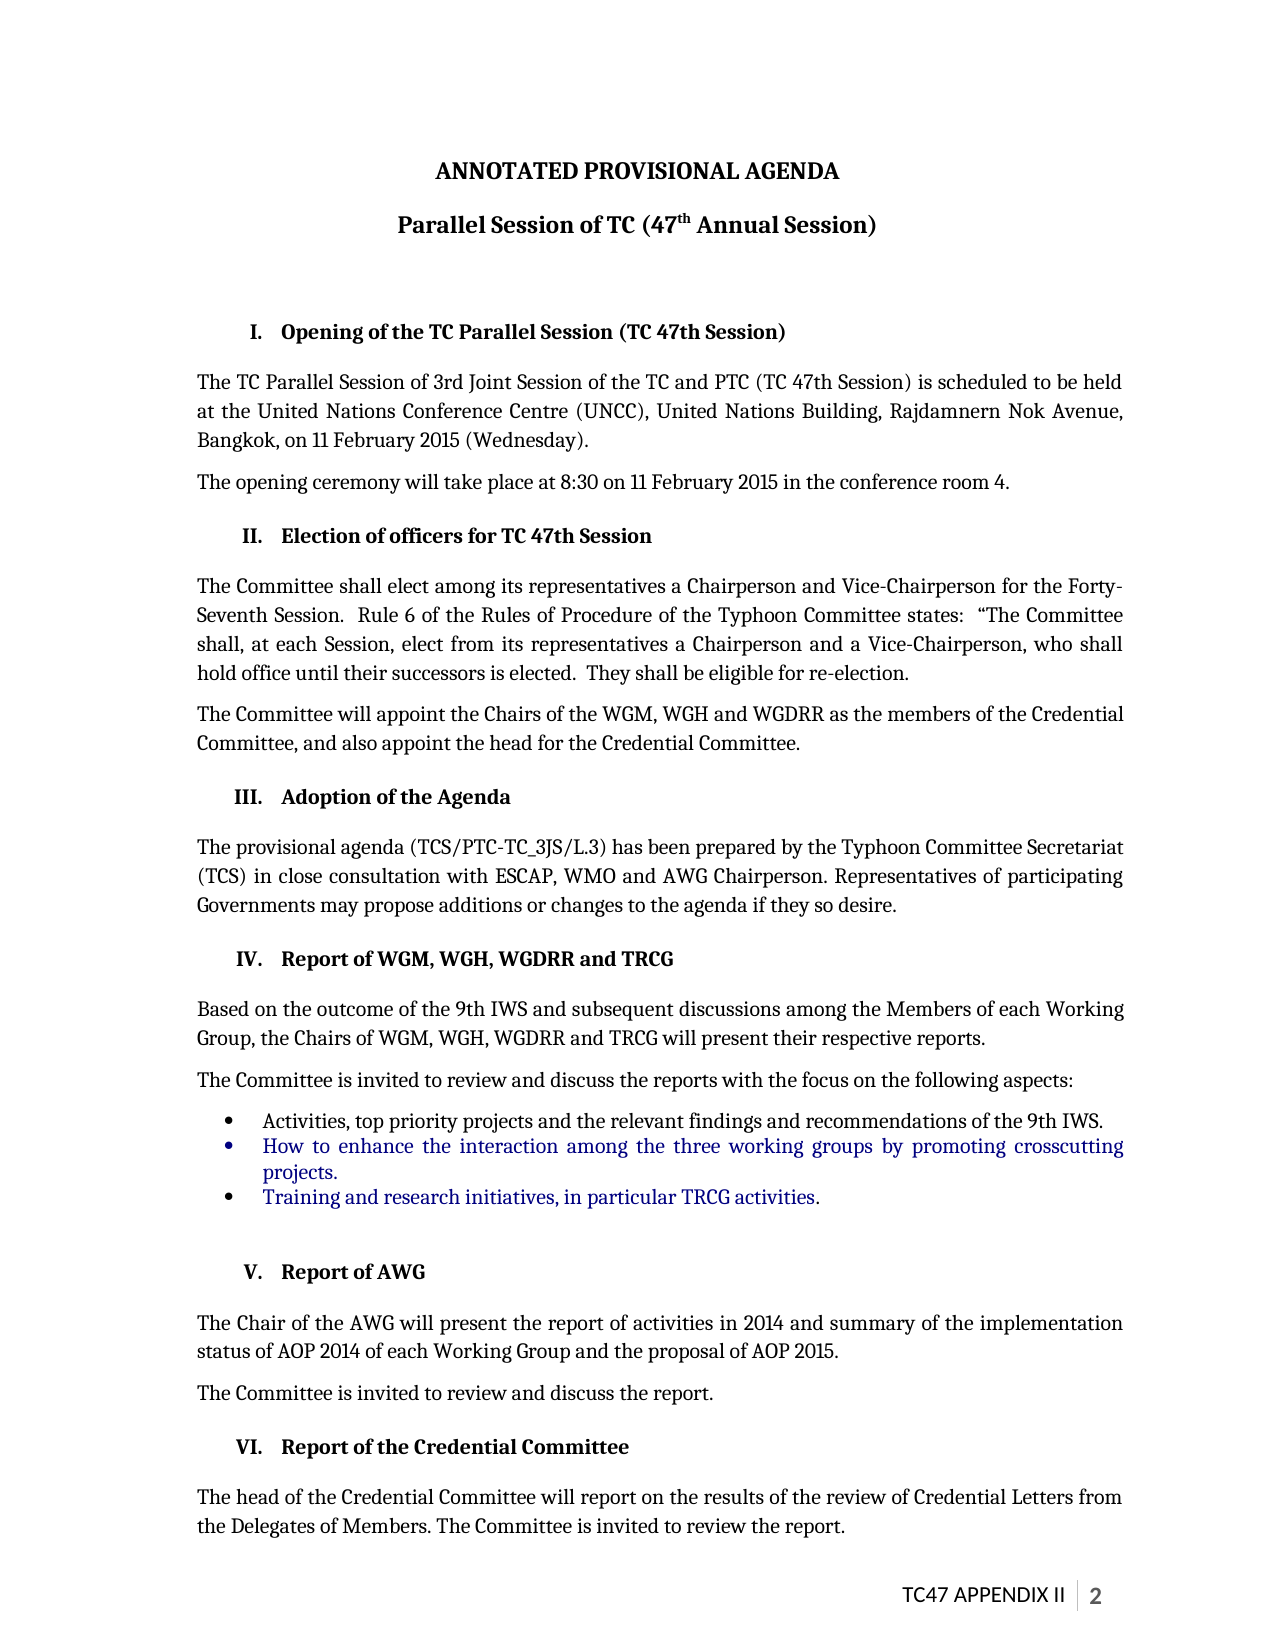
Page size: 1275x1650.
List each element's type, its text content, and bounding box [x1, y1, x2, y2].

list Training and research initiatives, in particular TRCG activities. [225, 1185, 1125, 1210]
list Report of the Credential Committee [262, 1435, 1125, 1460]
list Election of officers for TC 47th Session [262, 523, 1125, 549]
text The Committee shall elect among its representatives a Chairperson and Vice-Chairperson for the Forty-Seventh Session. Rule 6 of the Rules of Procedure of the Typhoon Committee states: “The Committee shall, at each Session, elect from its representatives a Chairperson and a Vice-Chairperson, who shall hold office until their successors is elected. They shall be eligible for re-election. [197, 574, 1125, 686]
list Activities, top priority projects and the relevant findings and recommendations of the 9th IWS. [225, 1109, 1125, 1134]
list Opening of the TC Parallel Session (TC 47th Session) [262, 320, 1125, 345]
text The Committee will appoint the Chairs of the WGM, WGH and WGDRR as the members of the Credential Committee, and also appoint the head for the Credential Committee. [197, 702, 1125, 756]
text The provisional agenda (TCS/PTC-TC_3JS/L.3) has been prepared by the Typhoon Committee Secretariat (TCS) in close consultation with ESCAP, WMO and AWG Chairperson. Representatives of participating Governments may propose additions or changes to the agenda if they so desire. [197, 835, 1125, 918]
text Based on the outcome of the 9th IWS and subsequent discussions among the Members of each Working Group, the Chairs of WGM, WGH, WGDRR and TRCG will present their respective reports. [197, 997, 1125, 1051]
text ANNOTATED PROVISIONAL AGENDA [150, 157, 1125, 186]
text The Committee is invited to review and discuss the report. [197, 1381, 1125, 1406]
text The head of the Credential Committee will report on the results of the review of Credential Letters from the Delegates of Members. The Committee is invited to review the report. [197, 1485, 1125, 1539]
list How to enhance the interaction among the three working groups by promoting crosscutting projects. [225, 1134, 1125, 1185]
text The Committee is invited to review and discuss the reports with the focus on the following aspects: [197, 1068, 1125, 1093]
list Report of WGM, WGH, WGDRR and TRCG [262, 947, 1125, 972]
list Report of AWG [262, 1260, 1125, 1285]
list Adoption of the Agenda [262, 785, 1125, 810]
text The Chair of the AWG will present the report of activities in 2014 and summary of the implementation status of AOP 2014 of each Working Group and the proposal of AOP 2015. [197, 1310, 1125, 1364]
text The opening ceremony will take place at 8:30 on 11 February 2015 in the conference room 4. [197, 469, 1125, 495]
text Parallel Session of TC (47th Annual Session) [150, 211, 1125, 239]
text The TC Parallel Session of 3rd Joint Session of the TC and PTC (TC 47th Session) is scheduled to be held at the United Nations Conference Centre (UNCC), United Nations Building, Rajdamnern Nok Avenue, Bangkok, on 11 February 2015 (Wednesday). [197, 370, 1125, 453]
